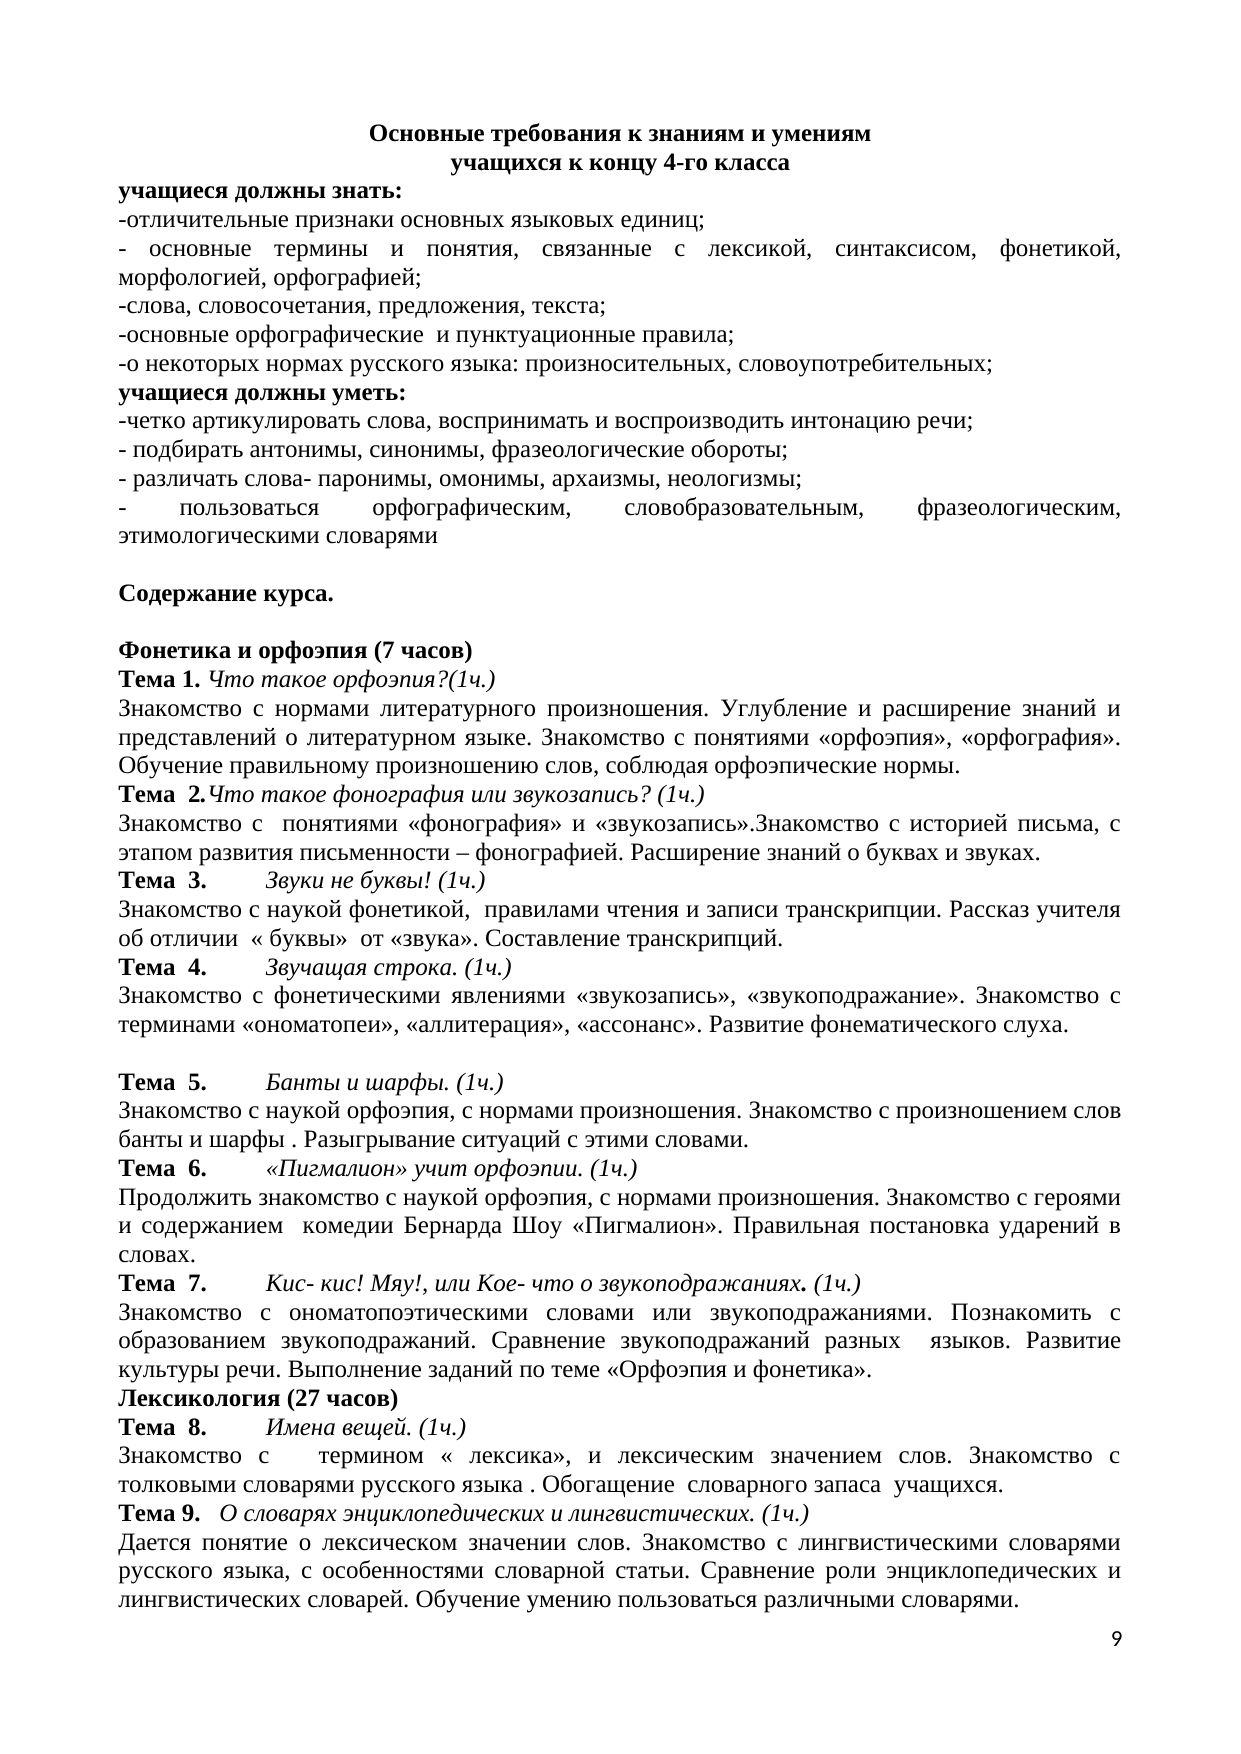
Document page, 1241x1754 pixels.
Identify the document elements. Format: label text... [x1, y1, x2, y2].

text Знакомство с нормами литературного произношения. Углубление и расширение знаний и представлений о литературном языке. Знакомство с понятиями «орфоэпия», «орфография». Обучение правильному произношению слов, соблюдая орфоэпические нормы. [118, 693, 1122, 779]
text -о некоторых нормах русского языка: произносительных, словоупотребительных; [118, 348, 1122, 377]
text Знакомство с ономатопоэтическими словами или звукоподражаниями. Познакомить с образованием звукоподражаний. Сравнение звукоподражаний разных языков. Развитие культуры речи. Выполнение заданий по теме «Орфоэпия и фонетика». [118, 1297, 1122, 1383]
text Знакомство с наукой орфоэпия, с нормами произношения. Знакомство с произношением слов банты и шарфы . Разыгрывание ситуаций с этими словами. [118, 1096, 1122, 1153]
text учащиеся должны уметь: [118, 377, 1122, 406]
text -основные орфографические и пунктуационные правила; [118, 319, 1122, 348]
text Тема 1. Что такое орфоэпия?(1ч.) [118, 664, 1122, 693]
text Тема 7. Кис- кис! Мяу!, или Кое- что о звукоподражаниях. (1ч.) [118, 1268, 1122, 1297]
text Тема 2.Что такое фонография или звукозапись? (1ч.) [118, 779, 1122, 808]
text Знакомство с термином « лексика», и лексическим значением слов. Знакомство с толковыми словарями русского языка . Обогащение словарного запаса учащихся. [118, 1441, 1122, 1498]
text - различать слова- паронимы, омонимы, архаизмы, неологизмы; [118, 463, 1122, 492]
text Тема 6. «Пигмалион» учит орфоэпии. (1ч.) [118, 1153, 1122, 1182]
text Содержание курса. [118, 578, 1122, 607]
text Продолжить знакомство с наукой орфоэпия, с нормами произношения. Знакомство с героями и содержанием комедии Бернарда Шоу «Пигмалион». Правильная постановка ударений в словах. [118, 1182, 1122, 1268]
text Фонетика и орфоэпия (7 часов) [118, 636, 1122, 664]
text - пользоваться орфографическим, словобразовательным, фразеологическим, этимологическими словарями [118, 492, 1122, 549]
text Лексикология (27 часов) [118, 1383, 1122, 1412]
text Тема 9. О словарях энциклопедических и лингвистических. (1ч.) [118, 1498, 1122, 1527]
text Тема 8. Имена вещей. (1ч.) [118, 1412, 1122, 1441]
text -слова, словосочетания, предложения, текста; [118, 291, 1122, 319]
text Знакомство с понятиями «фонография» и «звукозапись».Знакомство с историей письма, с этапом развития письменности – фонографией. Расширение знаний о буквах и звуках. [118, 808, 1122, 866]
text Знакомство с наукой фонетикой, правилами чтения и записи транскрипции. Рассказ учителя об отличии « буквы» от «звука». Составление транскрипций. [118, 894, 1122, 952]
text учащихся к концу 4-го класса [118, 147, 1122, 176]
text Тема 3. Звуки не буквы! (1ч.) [118, 866, 1122, 894]
text Дается понятие о лексическом значении слов. Знакомство с лингвистическими словарями русского языка, с особенностями словарной статьи. Сравнение роли энциклопедических и лингвистических словарей. Обучение умению пользоваться различными словарями. [118, 1527, 1122, 1613]
text -четко артикулировать слова, воспринимать и воспроизводить интонацию речи; [118, 406, 1122, 434]
text -отличительные признаки основных языковых единиц; [118, 204, 1122, 233]
text Знакомство с фонетическими явлениями «звукозапись», «звукоподражание». Знакомство с терминами «ономатопеи», «аллитерация», «ассонанс». Развитие фонематического слуха. [118, 981, 1122, 1038]
text Тема 4. Звучащая строка. (1ч.) [118, 952, 1122, 981]
text - основные термины и понятия, связанные с лексикой, синтаксисом, фонетикой, морфологией, орфографией; [118, 233, 1122, 291]
text учащиеся должны знать: [118, 176, 1122, 204]
text - подбирать антонимы, синонимы, фразеологические обороты; [118, 434, 1122, 463]
text Тема 5. Банты и шарфы. (1ч.) [118, 1067, 1122, 1096]
text Основные требования к знаниям и умениям [118, 118, 1122, 147]
